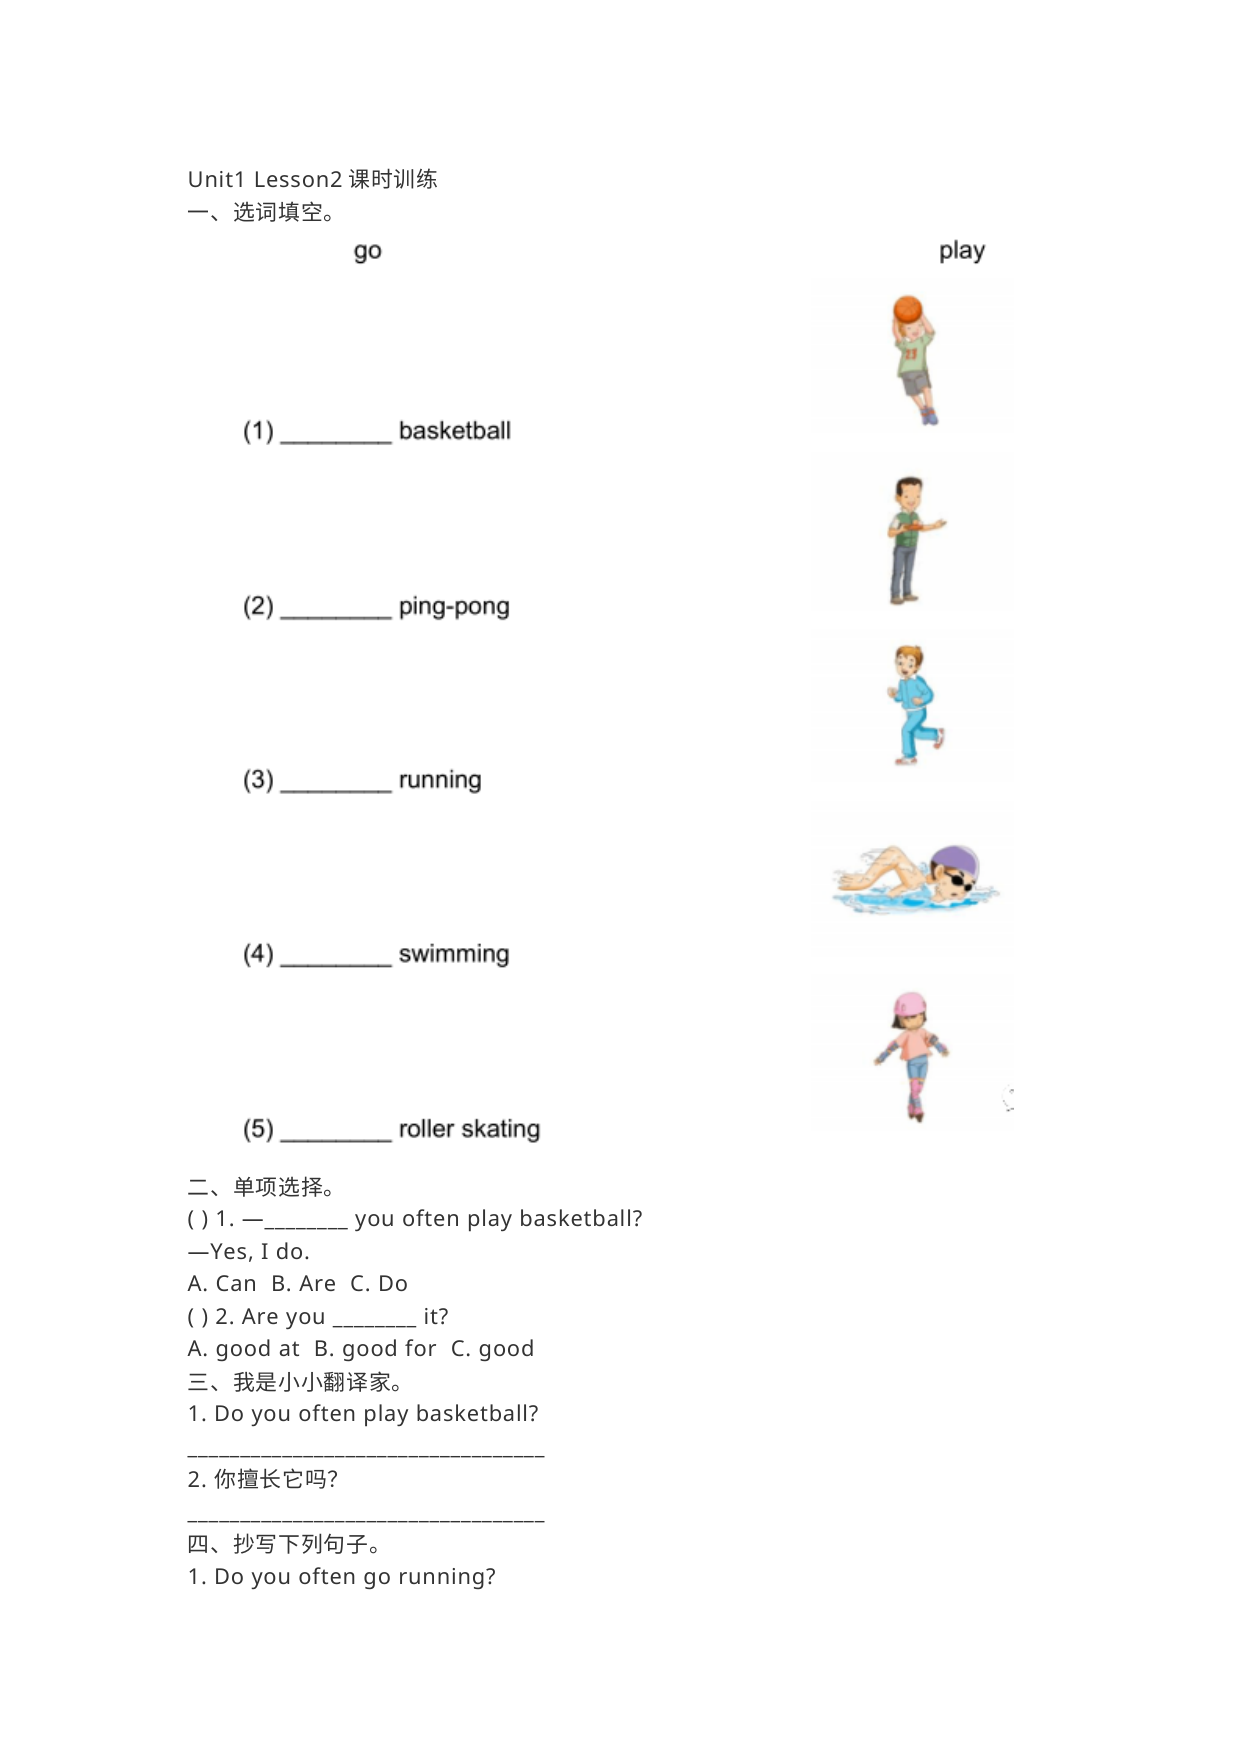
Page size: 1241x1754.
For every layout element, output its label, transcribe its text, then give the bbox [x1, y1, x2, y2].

text 2. 你擅长它吗？ [187, 1462, 1053, 1494]
text 1. Do you often go running? [187, 1559, 1053, 1592]
text 一、选词填空。 [187, 194, 1053, 227]
text ( ) 2. Are you ________ it? [187, 1299, 1053, 1332]
text 四、抄写下列句子。 [187, 1527, 1053, 1559]
text A. good at B. good for C. good [187, 1332, 1053, 1364]
text 三、我是小小翻译家。 [187, 1364, 1053, 1397]
text A. Can B. Are C. Do [187, 1267, 1053, 1299]
text Unit1 Lesson2课时训练 [187, 162, 1053, 194]
text 1. Do you often play basketball? [187, 1397, 1053, 1429]
text 二、单项选择。 [187, 1169, 1053, 1202]
text —Yes, I do. [187, 1234, 1053, 1267]
picture [226, 227, 1014, 1149]
text ( ) 1. —________ you often play basketball? [187, 1202, 1053, 1234]
text __________________________________ [187, 1429, 1053, 1462]
text __________________________________ [187, 1494, 1053, 1527]
